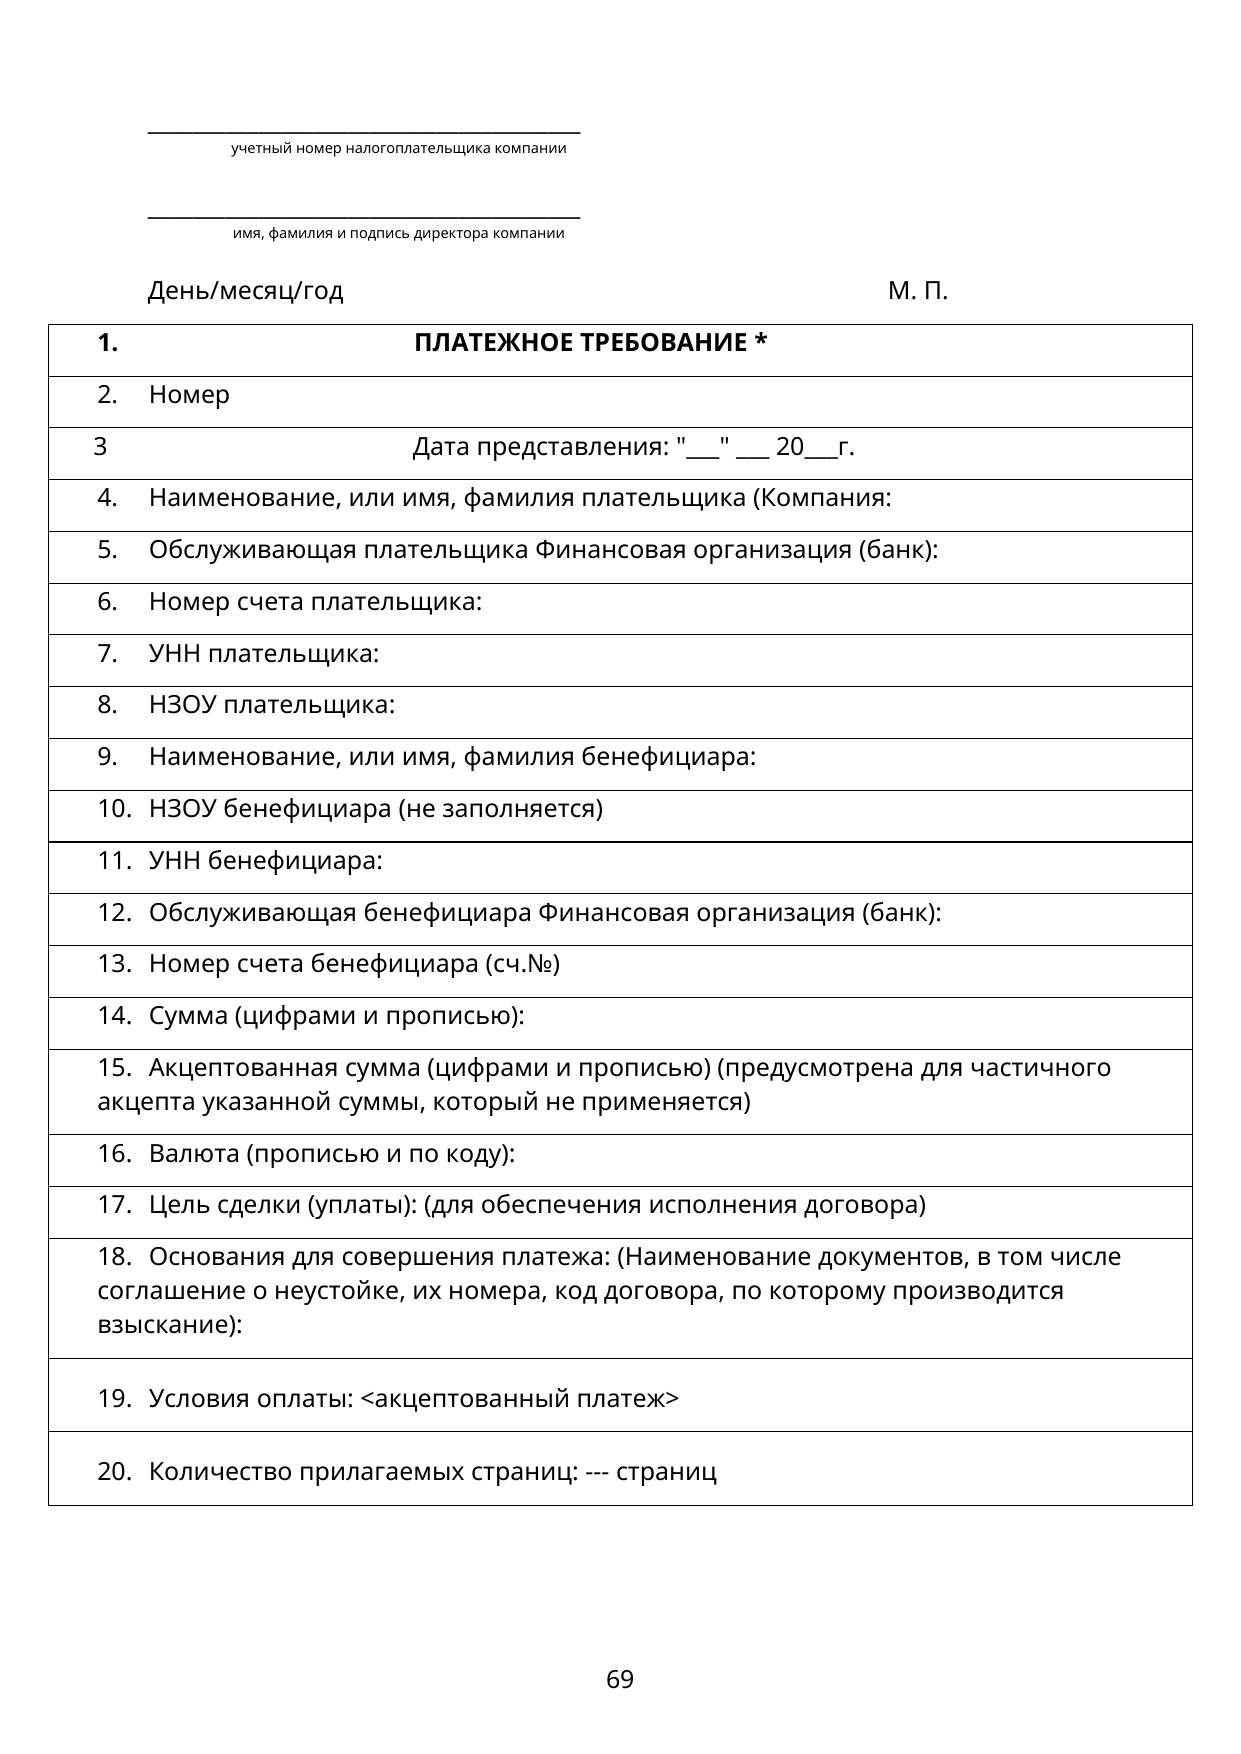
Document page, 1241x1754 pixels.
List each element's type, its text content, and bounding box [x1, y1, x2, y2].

table_cell 9. Наименование, или имя, фамилия бенефициара: [49, 739, 1192, 790]
table_cell 10. НЗОУ бенефициара (не заполняется) [49, 791, 1192, 841]
text _______________________________________ [148, 103, 1092, 137]
table_cell 5. Обслуживающая плательщика Финансовая организация (банк): [49, 532, 1192, 583]
table_cell 3 Дата представления: "___" ___ 20___г. [49, 428, 1192, 479]
table_cell 16. Валюта (прописью и по коду): [49, 1135, 1192, 1186]
text День/месяц/год М. П. [148, 273, 1092, 307]
table_cell 17. Цель сделки (уплаты): (для обеспечения исполнения договора) [49, 1187, 1192, 1238]
table_cell 14. Сумма (цифрами и прописью): [49, 998, 1192, 1048]
text имя, фамилия и подпись директора компании [148, 222, 650, 256]
table_cell 8. НЗОУ плательщика: [49, 687, 1192, 738]
table_cell 12. Обслуживающая бенефициара Финансовая организация (банк): [49, 894, 1192, 945]
table_cell 19. Условия оплаты: <акцептованный платеж> [49, 1359, 1192, 1431]
table_cell 2. Номер [49, 377, 1192, 427]
table_header 1. ПЛАТЕЖНОЕ ТРЕБОВАНИЕ * [49, 325, 1192, 376]
table_cell 6. Номер счета плательщика: [49, 584, 1192, 634]
table_cell 13. Номер счета бенефициара (сч.№) [49, 946, 1192, 997]
table_cell 15. Акцептованная сумма (цифрами и прописью) (предусмотрена для частичного акцепта указанной суммы, который не применяется) [49, 1050, 1192, 1134]
text учетный номер налогоплательщика компании [148, 137, 650, 172]
table_cell 11. УНН бенефициара: [49, 843, 1192, 893]
text _______________________________________ [148, 188, 1092, 222]
table_cell 7. УНН плательщика: [49, 635, 1192, 686]
table_cell 18. Основания для совершения платежа: (Наименование документов, в том числе соглашение о неустойке, их номера, код договора, по которому производится взыскание): [49, 1239, 1192, 1358]
table_cell 4. Наименование, или имя, фамилия плательщика (Компания: [49, 480, 1192, 531]
table_cell 20. Количество прилагаемых страниц: --- страниц [49, 1432, 1192, 1504]
